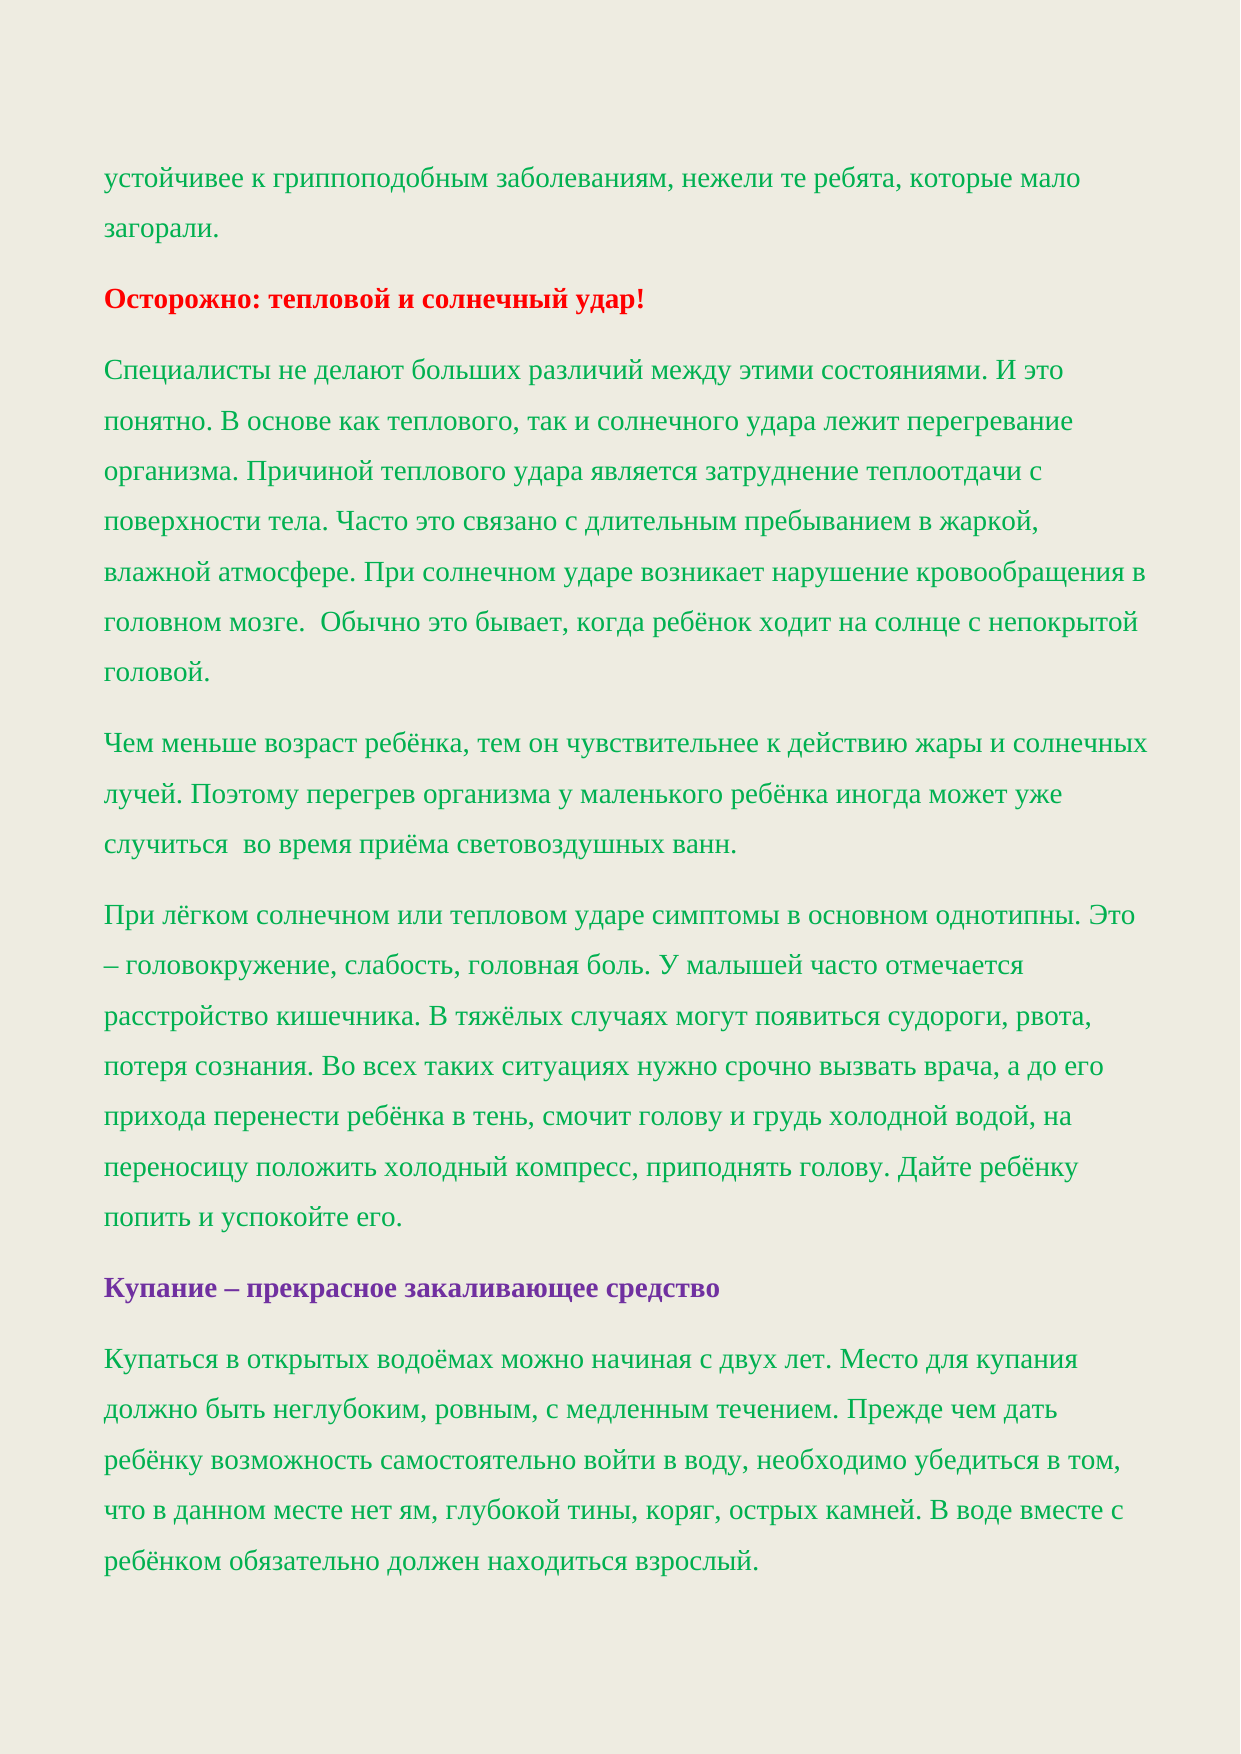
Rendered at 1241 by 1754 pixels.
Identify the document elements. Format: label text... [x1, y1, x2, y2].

text устойчивее к гриппоподобным заболеваниям, нежели те ребята, которые мало загорали. [103, 160, 1152, 244]
text Чем меньше возраст ребёнка, тем он чувствительнее к действию жары и солнечных лучей. Поэтому перегрев организма у маленького ребёнка иногда может уже случиться во время приёма световоздушных ванн. [103, 725, 1152, 859]
text Купаться в открытых водоёмах можно начиная с двух лет. Место для купания должно быть неглубоким, ровным, с медленным течением. Прежде чем дать ребёнку возможность самостоятельно войти в воду, необходимо убедиться в том, что в данном месте нет ям, глубокой тины, коряг, острых камней. В воде вместе с ребёнком обязательно должен находиться взрослый. [103, 1341, 1152, 1576]
text При лёгком солнечном или тепловом ударе симптомы в основном однотипны. Это – головокружение, слабость, головная боль. У малышей часто отмечается расстройство кишечника. В тяжёлых случаях могут появиться судороги, рвота, потеря сознания. Во всех таких ситуациях нужно срочно вызвать врача, а до его прихода перенести ребёнка в тень, смочит голову и грудь холодной водой, на переносицу положить холодный компресс, приподнять голову. Дайте ребёнку попить и успокойте его. [103, 897, 1152, 1233]
text Осторожно: тепловой и солнечный удар! [103, 281, 1152, 315]
text Специалисты не делают больших различий между этими состояниями. И это понятно. В основе как теплового, так и солнечного удара лежит перегревание организма. Причиной теплового удара является затруднение теплоотдачи с поверхности тела. Часто это связано с длительным пребыванием в жаркой, влажной атмосфере. При солнечном ударе возникает нарушение кровообращения в головном мозге. Обычно это бывает, когда ребёнок ходит на солнце с непокрытой головой. [103, 352, 1152, 688]
text Купание – прекрасное закаливающее средство [103, 1270, 1152, 1304]
